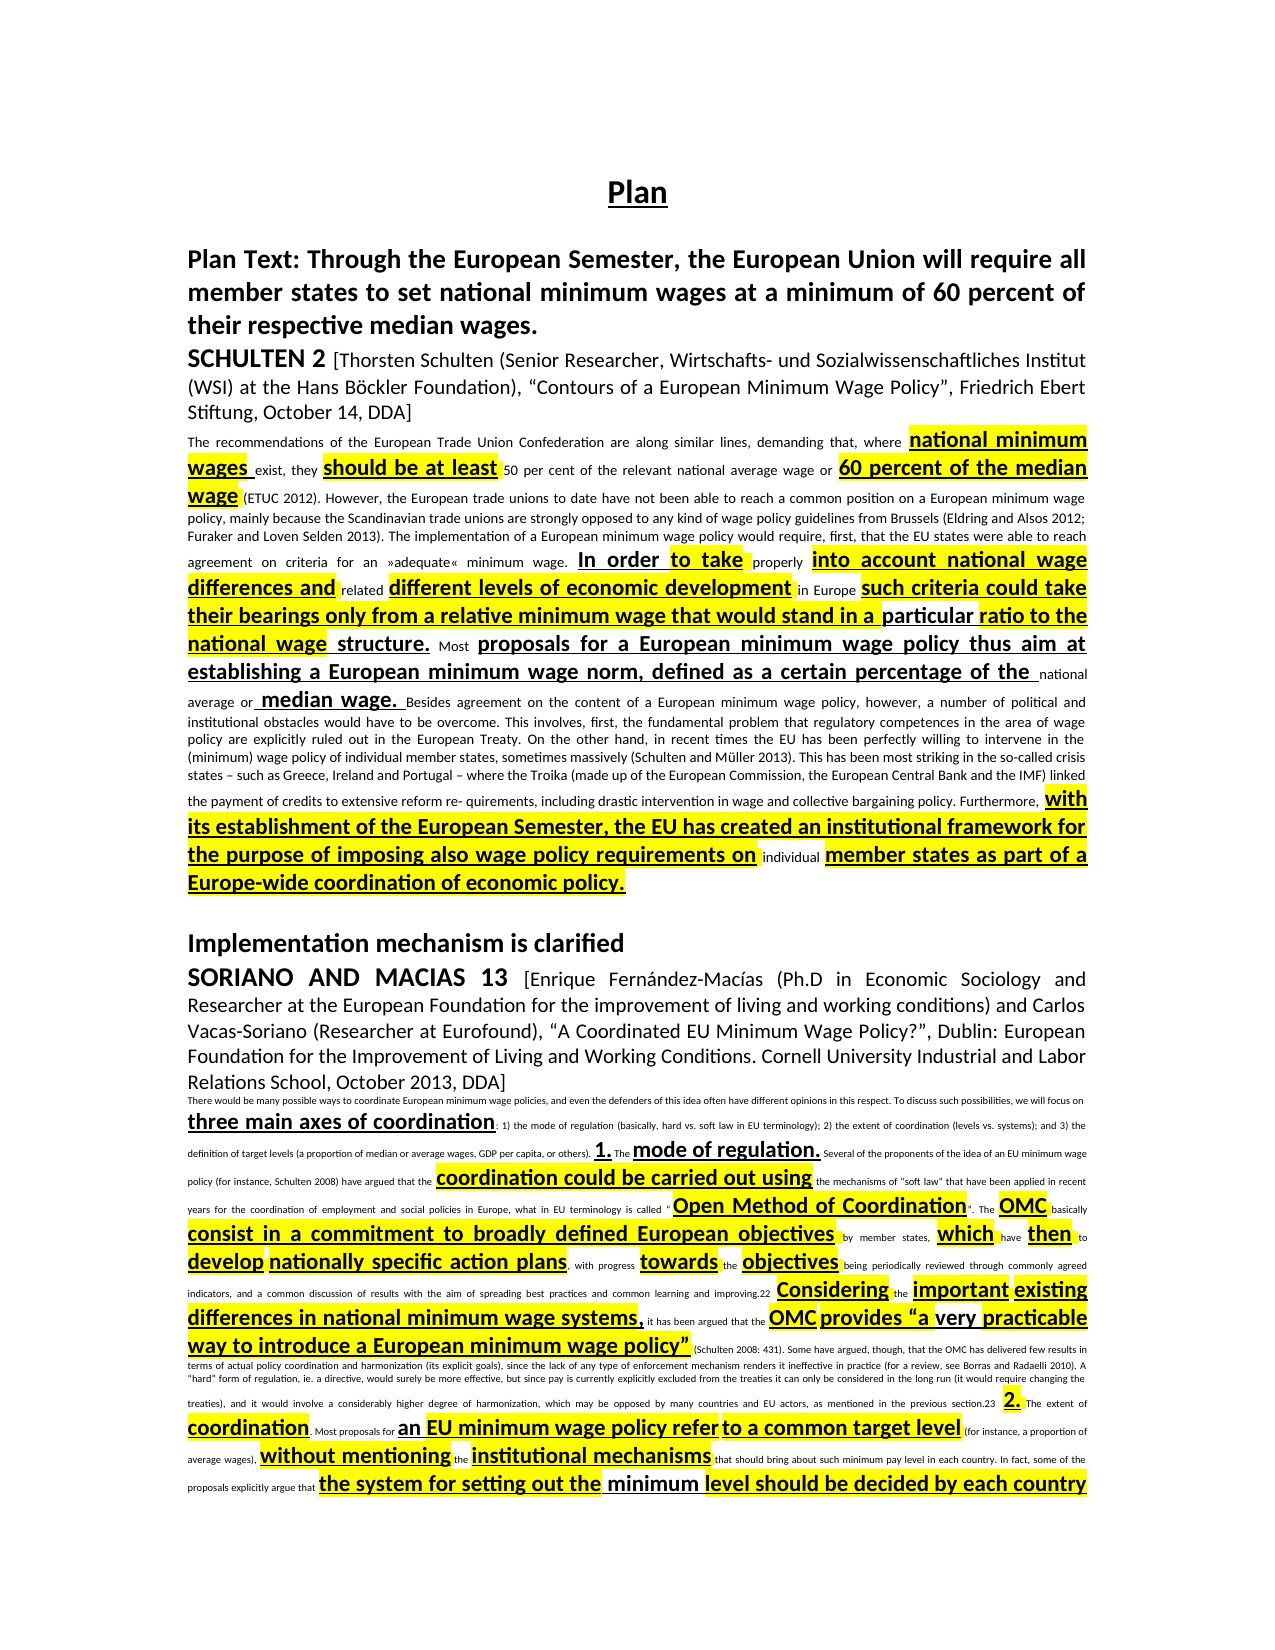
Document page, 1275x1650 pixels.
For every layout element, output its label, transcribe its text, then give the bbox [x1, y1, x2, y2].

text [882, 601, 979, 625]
subtitle SCHULTEN 2 [Thorsten Schulten (Senior Researcher, Wirtschafts- und Sozialwissenschaftliches Institut (WSI) at the Hans Böckler Foundation), “Contours of a European Minimum Wage Policy”, Friedrich Ebert Stiftung, October 14, DDA] [187, 341, 1087, 425]
subtitle Implementation mechanism is clarified [187, 927, 1087, 960]
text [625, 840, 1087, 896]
subtitle SORIANO AND MACIAS 13 [Enrique Fernández-Macías (Ph.D in Economic Sociology and Researcher at the European Foundation for the improvement of living and working conditions) and Carlos Vacas-Soriano (Researcher at Eurofound), “A Coordinated EU Minimum Wage Policy?”, Dublin: European Foundation for the Improvement of Living and Working Conditions. Cornell University Industrial and Labor Relations School, October 2013, DDA] [187, 960, 1087, 1094]
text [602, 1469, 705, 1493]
text The recommendations of the European Trade Union Confederation are along similar lines, demanding that, where national minimum wages exist, they should be at least 50 per cent of the relevant national average wage or 60 percent of the median wage (ETUC 2012). However, the European trade unions to date have not been able to reach a common position on a European minimum wage policy, mainly because the Scandinavian trade unions are strongly opposed to any kind of wage policy guidelines from Brussels (Eldring and Alsos 2012; Furaker and Loven Selden 2013). The implementation of a European minimum wage policy would require, first, that the EU states were able to reach agreement on criteria for an »adequate« minimum wage. In order to take properly into account national wage differences and related different levels of economic development in Europe such criteria could take their bearings only from a relative minimum wage that would stand in a particular ratio to the national wage structure. Most proposals for a European minimum wage policy thus aim at establishing a European minimum wage norm, defined as a certain percentage of the national average or median wage. Besides agreement on the content of a European minimum wage policy, however, a number of political and institutional obstacles would have to be overcome. This involves, first, the fundamental problem that regulatory competences in the area of wage policy are explicitly ruled out in the European Treaty. On the other hand, in recent times the EU has been perfectly willing to intervene in the (minimum) wage policy of individual member states, sometimes massively (Schulten and Müller 2013). This has been most striking in the so-called crisis states – such as Greece, Ireland and Portugal – where the Troika (made up of the European Commission, the European Central Bank and the IMF) linked the payment of credits to extensive reform re- quirements, including drastic intervention in wage and collective bargaining policy. Furthermore, with its establishment of the European Semester, the EU has created an institutional framework for the purpose of imposing also wage policy requirements on individual member states as part of a Europe-wide coordination of economic policy. [187, 425, 1087, 601]
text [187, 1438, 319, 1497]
text The recommendations of the European Trade Union Confederation are along similar lines, demanding that, where national minimum wages exist, they should be at least 50 per cent of the relevant national average wage or 60 percent of the median wage (ETUC 2012). However, the European trade unions to date have not been able to reach a common position on a European minimum wage policy, mainly because the Scandinavian trade unions are strongly opposed to any kind of wage policy guidelines from Brussels (Eldring and Alsos 2012; Furaker and Loven Selden 2013). The implementation of a European minimum wage policy would require, first, that the EU states were able to reach agreement on criteria for an »adequate« minimum wage. In order to take properly into account national wage differences and related different levels of economic development in Europe such criteria could take their bearings only from a relative minimum wage that would stand in a particular ratio to the national wage structure. Most proposals for a European minimum wage policy thus aim at establishing a European minimum wage norm, defined as a certain percentage of the national average or median wage. Besides agreement on the content of a European minimum wage policy, however, a number of political and institutional obstacles would have to be overcome. This involves, first, the fundamental problem that regulatory competences in the area of wage policy are explicitly ruled out in the European Treaty. On the other hand, in recent times the EU has been perfectly willing to intervene in the (minimum) wage policy of individual member states, sometimes massively (Schulten and Müller 2013). This has been most striking in the so-called crisis states – such as Greece, Ireland and Portugal – where the Troika (made up of the European Commission, the European Central Bank and the IMF) linked the payment of credits to extensive reform re- quirements, including drastic intervention in wage and collective bargaining policy. Furthermore, with its establishment of the European Semester, the EU has created an institutional framework for the purpose of imposing also wage policy requirements on individual member states as part of a Europe-wide coordination of economic policy. [187, 626, 1087, 836]
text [187, 1094, 1087, 1303]
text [187, 1247, 1087, 1469]
subtitle Plan Text: Through the European Semester, the European Union will require all member states to set national minimum wages at a minimum of 60 percent of their respective median wages. [187, 242, 1087, 341]
subtitle Plan [187, 171, 1087, 212]
